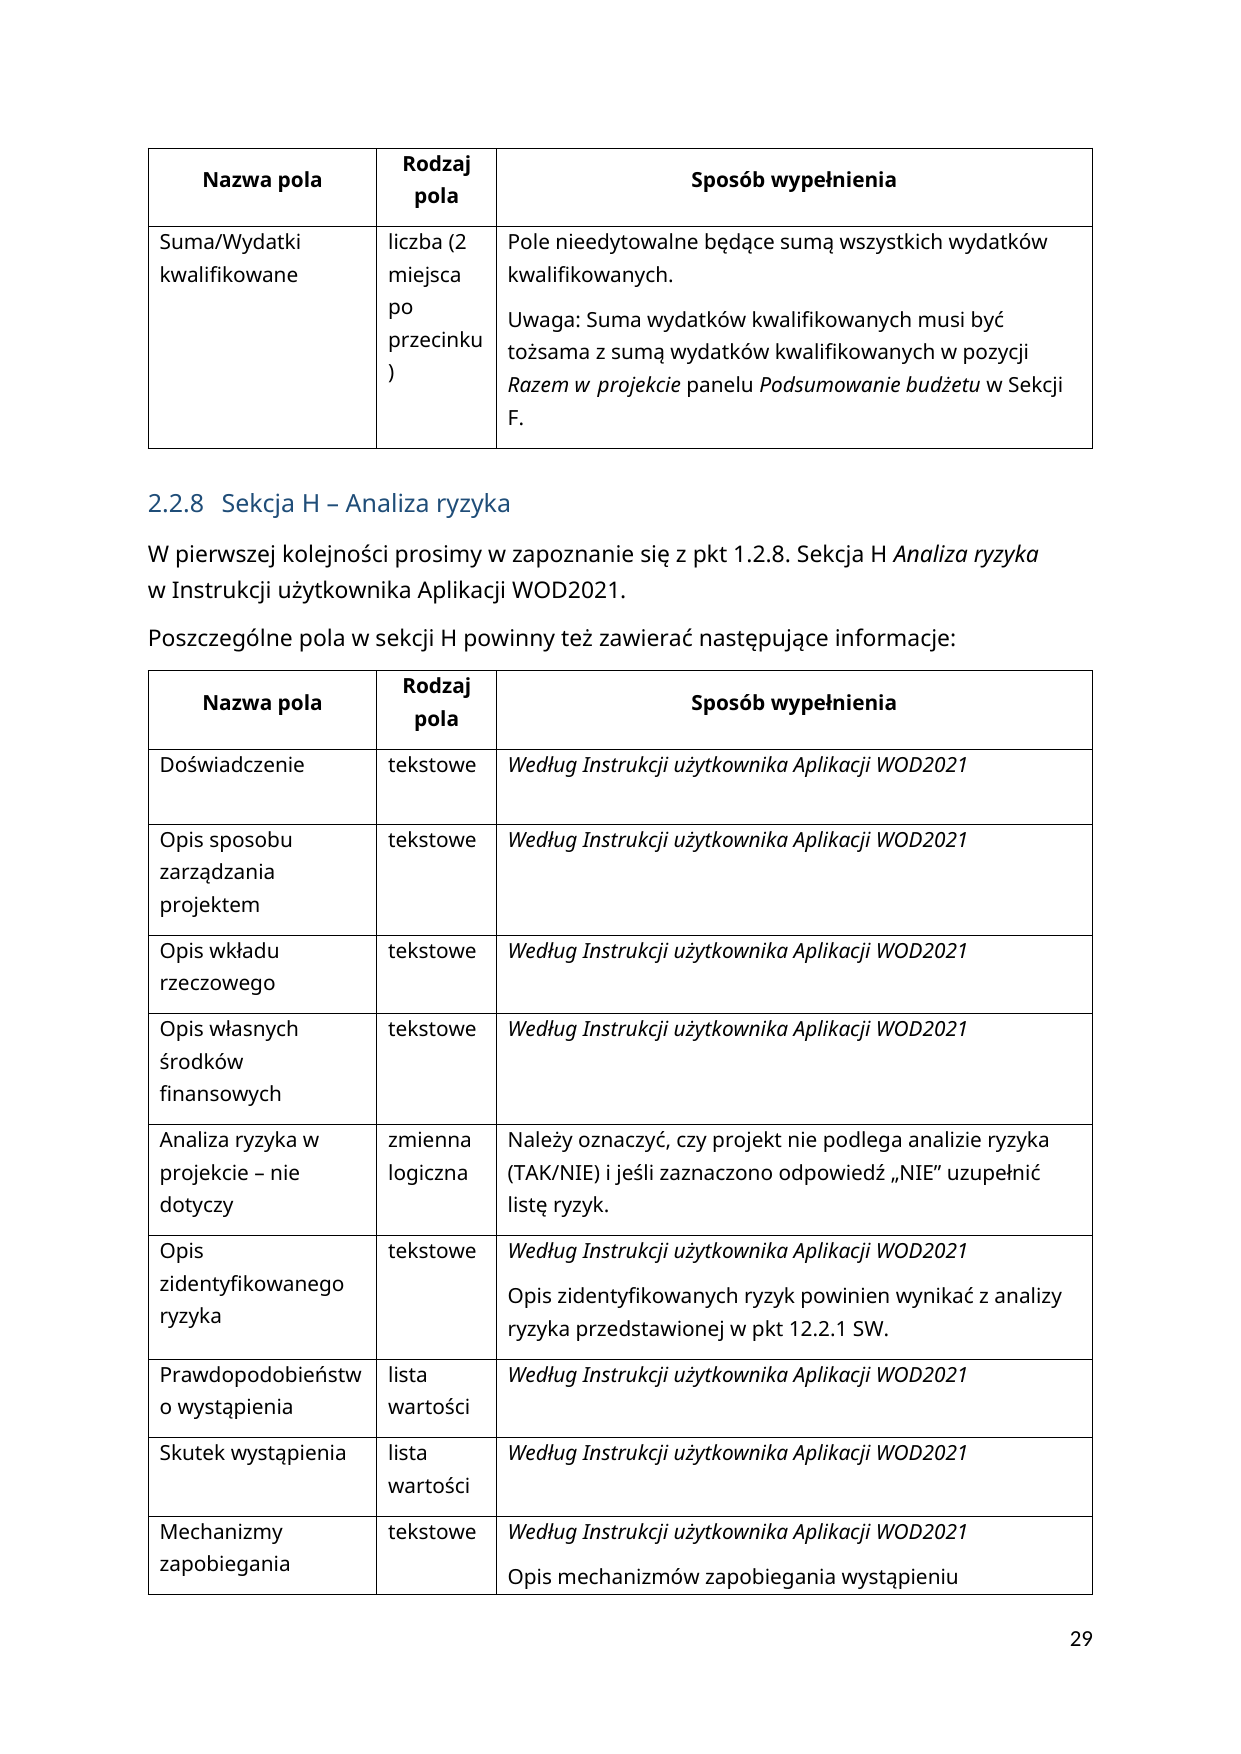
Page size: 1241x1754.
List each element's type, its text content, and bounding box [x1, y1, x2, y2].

table_cell lista wartości [377, 1360, 496, 1437]
table_cell Według Instrukcji użytkownika Aplikacji WOD2021 Opis zidentyfikowanych ryzyk powinien wynikać z analizy ryzyka przedstawionej w pkt 12.2.1 SW. [497, 1236, 1092, 1359]
table_cell Według Instrukcji użytkownika Aplikacji WOD2021 [497, 1014, 1092, 1124]
table_cell Według Instrukcji użytkownika Aplikacji WOD2021 [497, 750, 1092, 824]
table_cell Według Instrukcji użytkownika Aplikacji WOD2021 [497, 1438, 1092, 1516]
table_header Sposób wypełnienia [497, 671, 1092, 749]
table_cell Opis wkładu rzeczowego [149, 936, 376, 1013]
table_header Nazwa pola [149, 671, 376, 749]
table_cell Suma/Wydatki kwalifikowane [149, 227, 376, 447]
table_cell Według Instrukcji użytkownika Aplikacji WOD2021 [497, 936, 1092, 1013]
table_cell Skutek wystąpienia [149, 1438, 376, 1516]
table_cell tekstowe [377, 1517, 496, 1594]
text Poszczególne pola w sekcji H powinny też zawierać następujące informacje: [148, 622, 1093, 653]
table_cell Według Instrukcji użytkownika Aplikacji WOD2021 [497, 825, 1092, 935]
table_header Rodzaj pola [377, 671, 496, 749]
table_header Nazwa pola [149, 149, 376, 226]
table_cell Opis sposobu zarządzania projektem [149, 825, 376, 935]
table_cell Według Instrukcji użytkownika Aplikacji WOD2021 [497, 1360, 1092, 1437]
table_cell Prawdopodobieństwo wystąpienia [149, 1360, 376, 1437]
table_cell liczba (2 miejsca po przecinku) [377, 227, 496, 447]
table_cell zmienna logiczna [377, 1125, 496, 1235]
table_cell Pole nieedytowalne będące sumą wszystkich wydatków kwalifikowanych. Uwaga: Suma wydatków kwalifikowanych musi być tożsama z sumą wydatków kwalifikowanych w pozycji Razem w projekcie panelu Podsumowanie budżetu w Sekcji F. [497, 227, 1092, 447]
table_cell tekstowe [377, 1236, 496, 1359]
table_cell lista wartości [377, 1438, 496, 1516]
table_cell tekstowe [377, 750, 496, 824]
table_cell tekstowe [377, 936, 496, 1013]
subtitle 2.2.8 Sekcja H – Analiza ryzyka [148, 486, 1093, 520]
text W pierwszej kolejności prosimy w zapoznanie się z pkt 1.2.8. Sekcja H Analiza ryzyka w Instrukcji użytkownika Aplikacji WOD2021. [148, 538, 1093, 605]
table_header Rodzaj pola [377, 149, 496, 226]
table_cell Doświadczenie [149, 750, 376, 824]
table_cell tekstowe [377, 825, 496, 935]
table_cell Należy oznaczyć, czy projekt nie podlega analizie ryzyka (TAK/NIE) i jeśli zaznaczono odpowiedź „NIE” uzupełnić listę ryzyk. [497, 1125, 1092, 1235]
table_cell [149, 1517, 376, 1594]
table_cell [497, 1517, 1092, 1594]
table_cell Opis zidentyfikowanego ryzyka [149, 1236, 376, 1359]
table_cell tekstowe [377, 1014, 496, 1124]
table_cell Opis własnych środków finansowych [149, 1014, 376, 1124]
table_header Sposób wypełnienia [497, 149, 1092, 226]
table_cell Analiza ryzyka w projekcie – nie dotyczy [149, 1125, 376, 1235]
